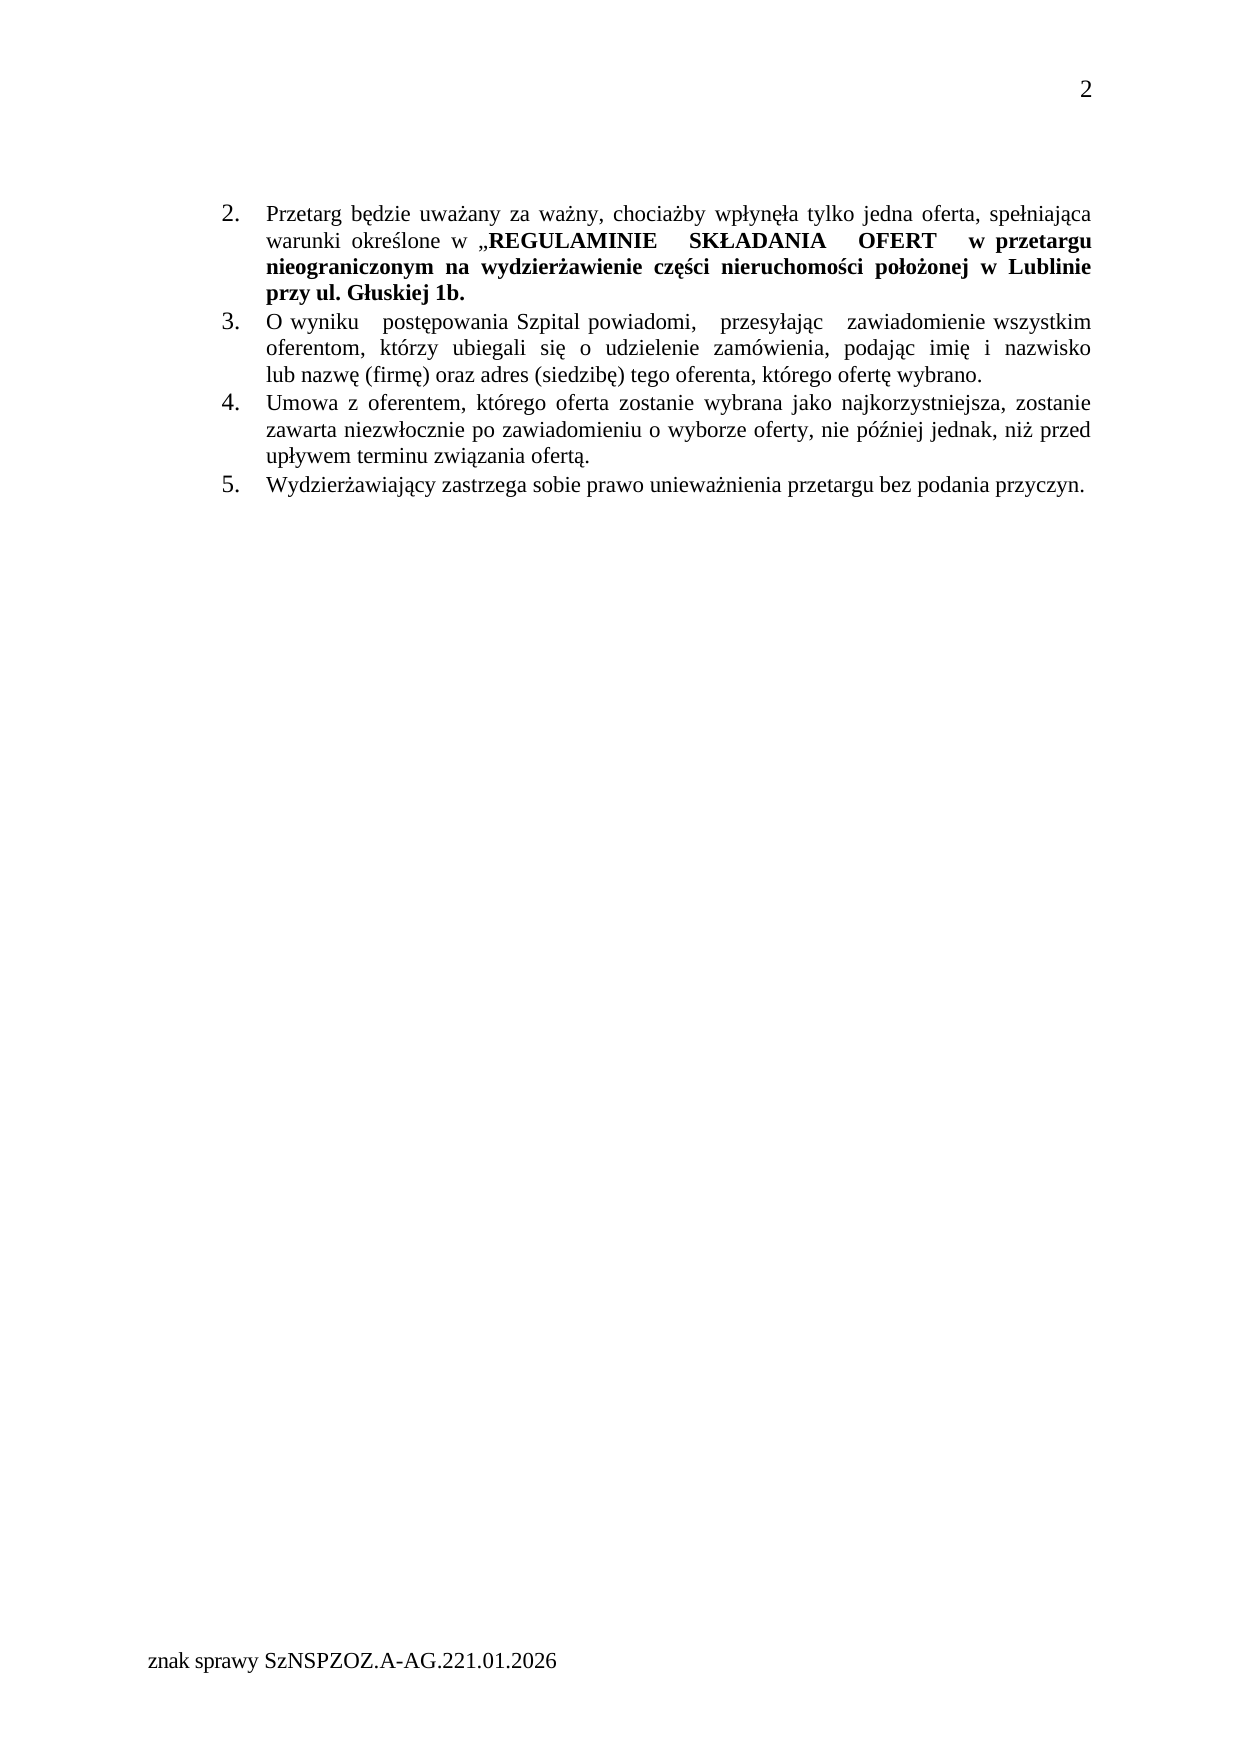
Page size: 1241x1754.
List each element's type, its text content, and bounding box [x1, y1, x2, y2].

list Wydzierżawiający zastrzega sobie prawo unieważnienia przetargu bez podania przyczyn. [221, 469, 1092, 497]
list Umowa z oferentem, którego oferta zostanie wybrana jako najkorzystniejsza, zostanie zawarta niezwłocznie po zawiadomieniu o wyborze oferty, nie później jednak, niż przed upływem terminu związania ofertą. [221, 387, 1092, 469]
list O wyniku postępowania Szpital powiadomi, przesyłając zawiadomienie wszystkim oferentom, którzy ubiegali się o udzielenie zamówienia, podając imię i nazwisko lub nazwę (firmę) oraz adres (siedzibę) tego oferenta, którego ofertę wybrano. [221, 306, 1092, 387]
list Przetarg będzie uważany za ważny, chociażby wpłynęła tylko jedna oferta, spełniająca warunki określone w „REGULAMINIE SKŁADANIA OFERT w przetargu nieograniczonym na wydzierżawienie części nieruchomości położonej w Lublinie przy ul. Głuskiej 1b. [221, 198, 1092, 306]
